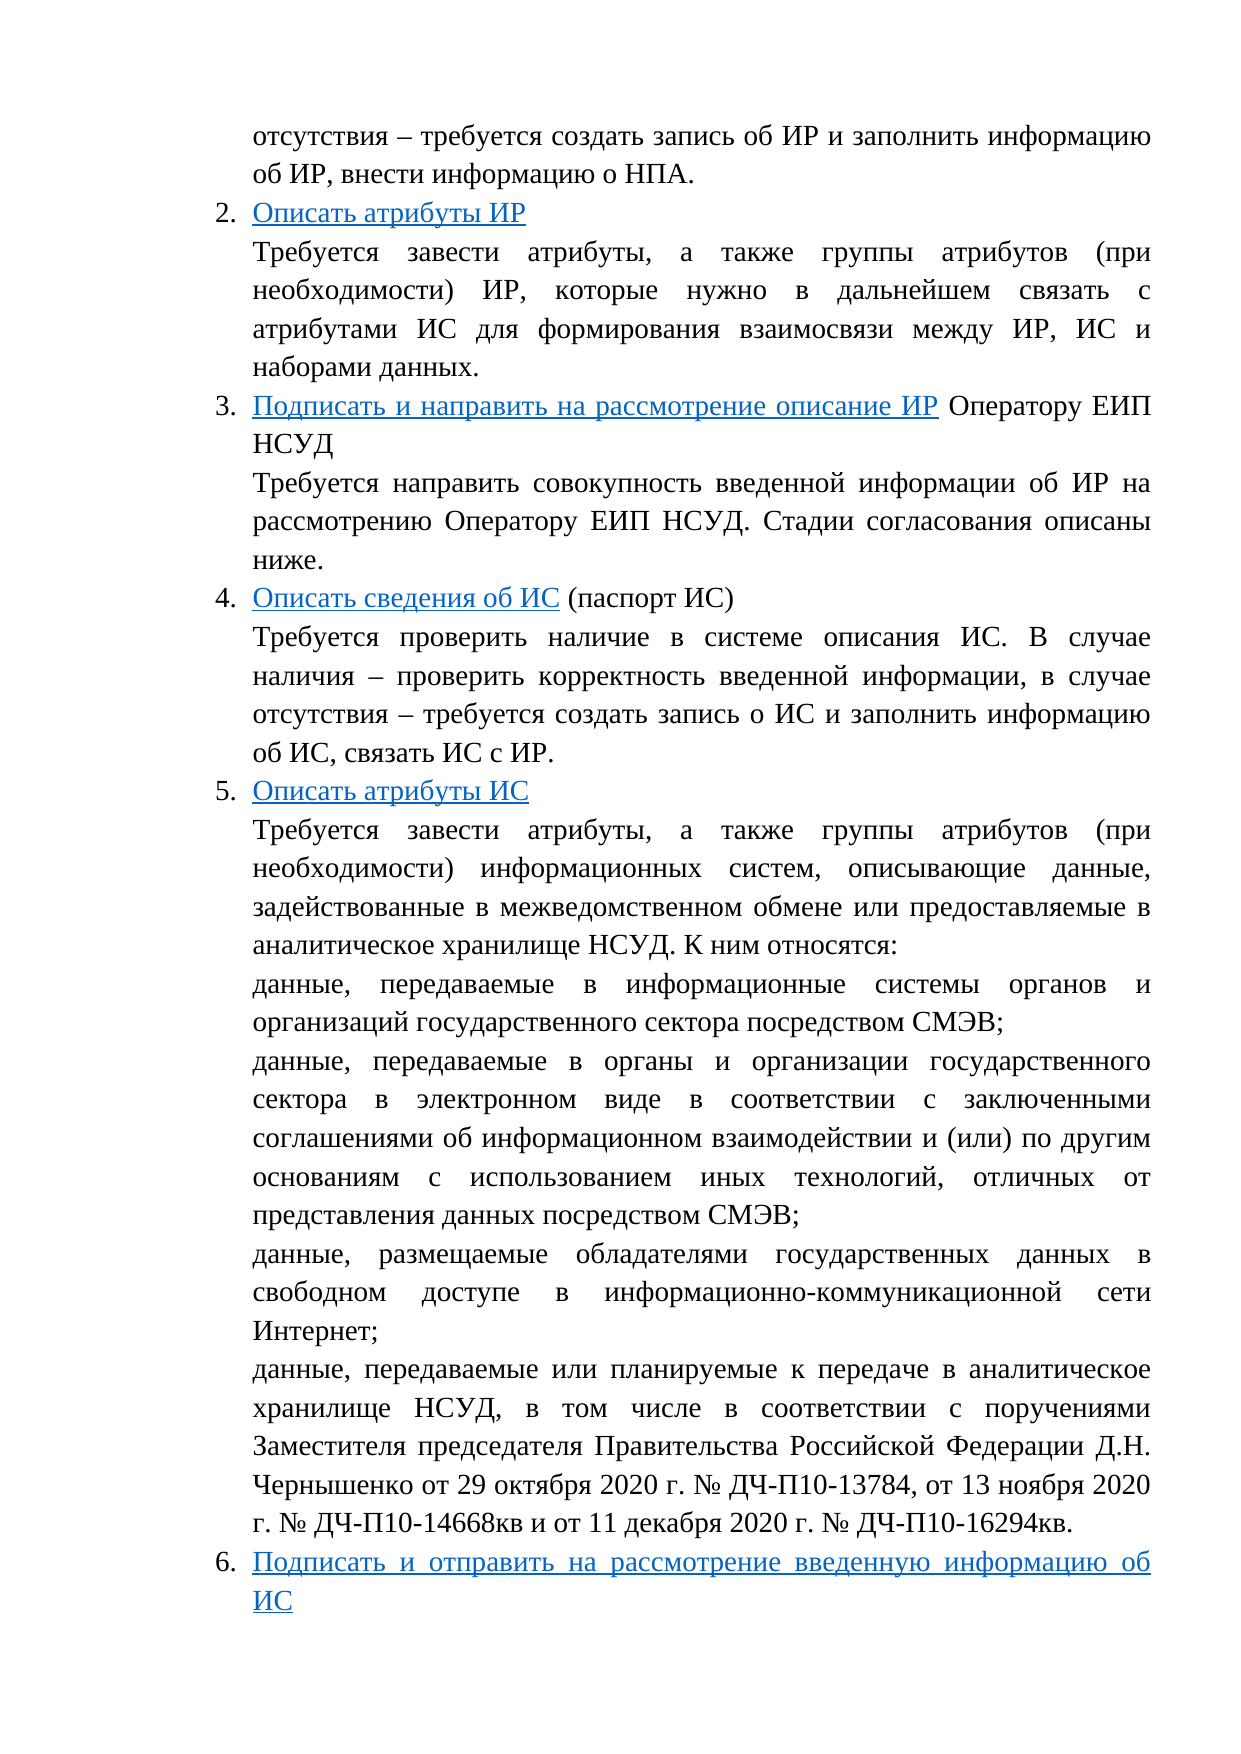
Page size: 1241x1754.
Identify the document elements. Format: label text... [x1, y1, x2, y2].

list данные, передаваемые в органы и организации государственного сектора в электронном виде в соответствии с заключенными соглашениями об информационном взаимодействии и (или) по другим основаниям с использованием иных технологий, отличных от представления данных посредством СМЭВ; [252, 1043, 1152, 1231]
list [252, 118, 1152, 190]
list Описать атрибуты ИС [215, 773, 1152, 807]
list Требуется завести атрибуты, а также группы атрибутов (при необходимости) ИР, которые нужно в дальнейшем связать с атрибутами ИС для формирования взаимосвязи между ИР, ИС и наборами данных. [252, 234, 1152, 383]
list данные, передаваемые или планируемые к передаче в аналитическое хранилище НСУД, в том числе в соответствии с поручениями Заместителя председателя Правительства Российской Федерации Д.Н. Чернышенко от 29 октября 2020 г. № ДЧ-П10-13784, от 13 ноября 2020 г. № ДЧ-П10-14668кв и от 11 декабря 2020 г. № ДЧ-П10-16294кв. [252, 1351, 1152, 1539]
list Требуется завести атрибуты, а также группы атрибутов (при необходимости) информационных систем, описывающие данные, задействованные в межведомственном обмене или предоставляемые в аналитическое хранилище НСУД. К ним относятся: [252, 812, 1152, 961]
list Требуется проверить наличие в системе описания ИС. В случае наличия – проверить корректность введенной информации, в случае отсутствия – требуется создать запись о ИС и заполнить информацию об ИС, связать ИС с ИР. [252, 619, 1152, 768]
list Описать сведения об ИС (паспорт ИС) [215, 581, 1152, 614]
list Требуется направить совокупность введенной информации об ИР на рассмотрению Оператору ЕИП НСУД. Стадии согласования описаны ниже. [252, 465, 1152, 576]
list Подписать и отправить на рассмотрение введенную информацию об ИС [215, 1544, 1152, 1616]
list Описать атрибуты ИР [215, 195, 1152, 229]
list данные, передаваемые в информационные системы органов и организаций государственного сектора посредством СМЭВ; [252, 966, 1152, 1038]
list данные, размещаемые обладателями государственных данных в свободном доступе в информационно-коммуникационной сети Интернет; [252, 1236, 1152, 1346]
list Подписать и направить на рассмотрение описание ИР Оператору ЕИП НСУД [215, 388, 1152, 460]
